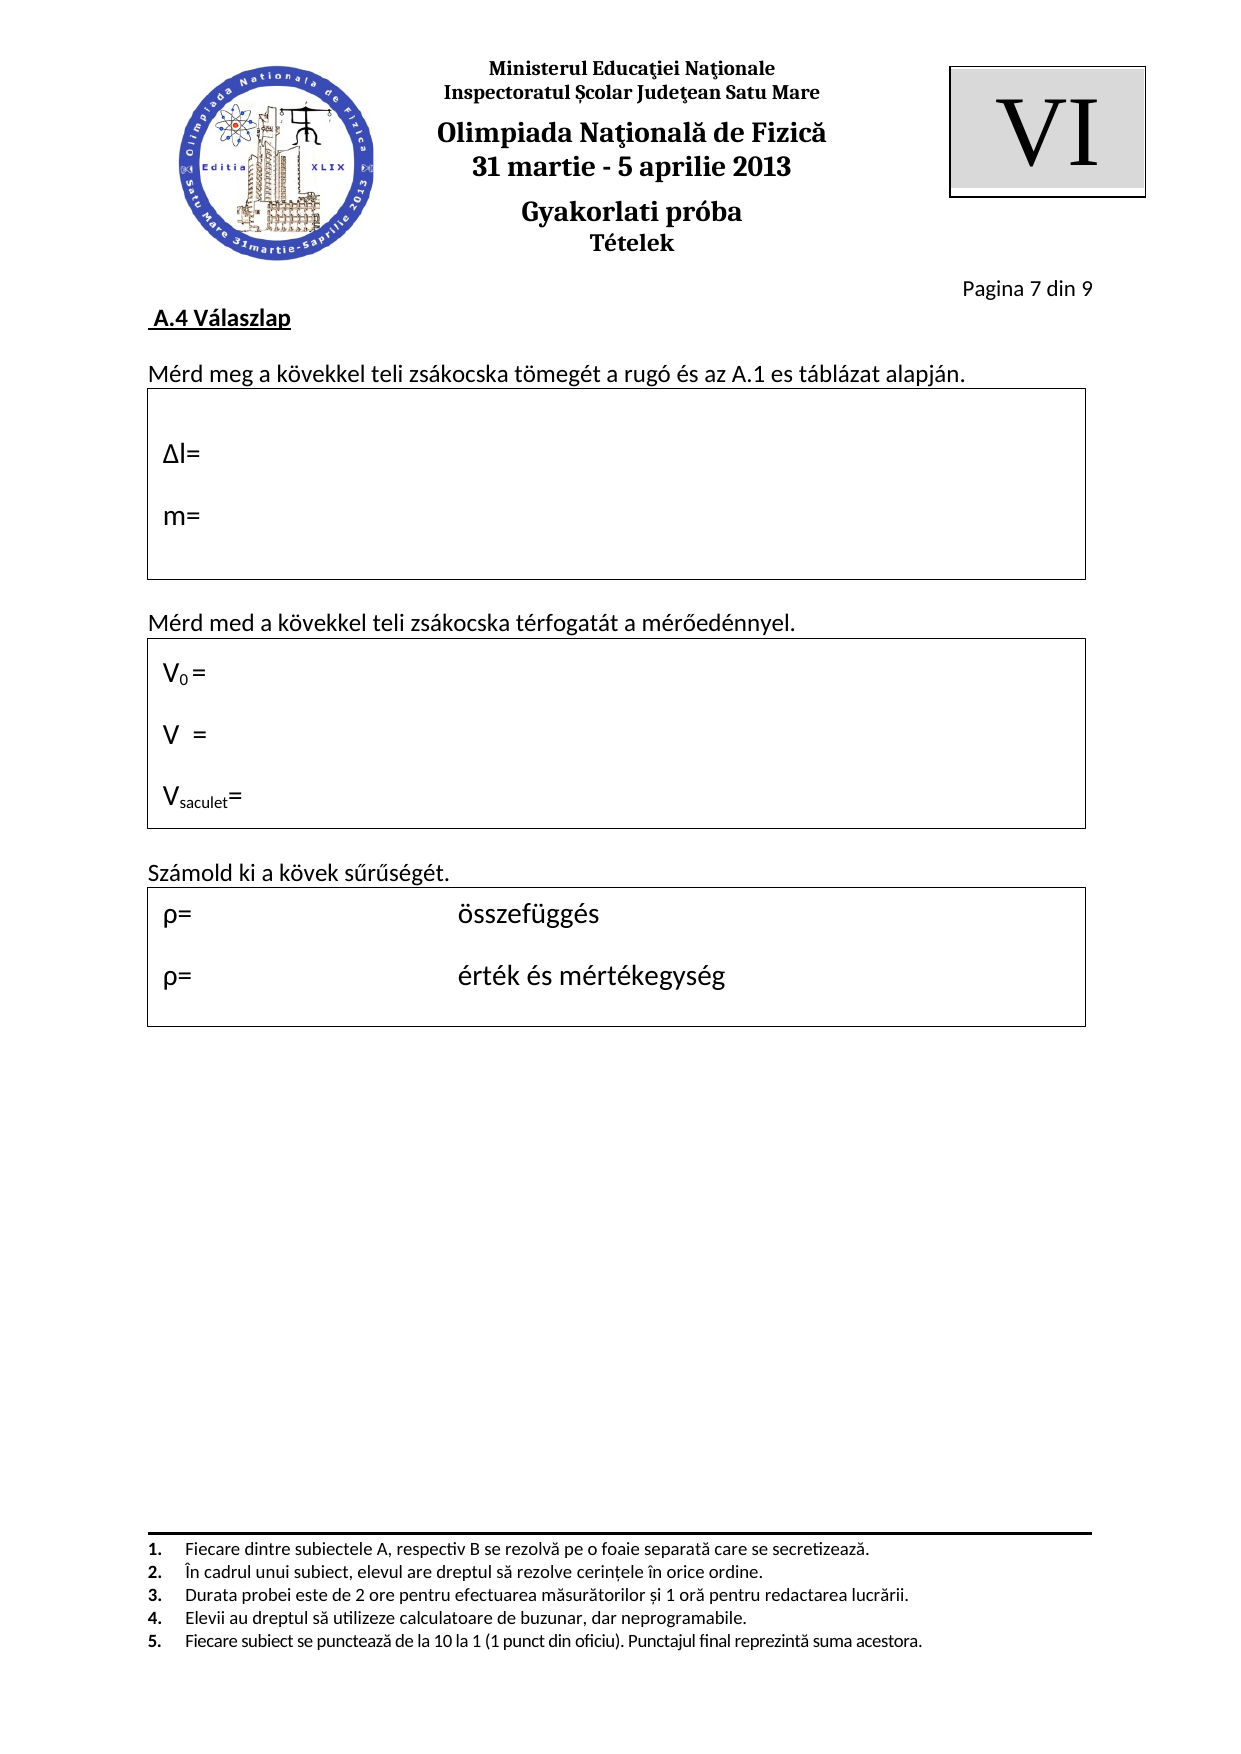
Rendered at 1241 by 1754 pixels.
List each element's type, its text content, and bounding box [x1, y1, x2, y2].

text A.4 Válaszlap [148, 302, 1092, 333]
text Számold ki a kövek sűrűségét. [148, 857, 1092, 887]
picture [176, 62, 374, 259]
list Mérd meg a kövekkel teli zsákocska tömegét a rugó és az A.1 es táblázat alapján. [148, 358, 1092, 389]
list Mérd med a kövekkel teli zsákocska térfogatát a mérőedénnyel. [148, 608, 1092, 638]
